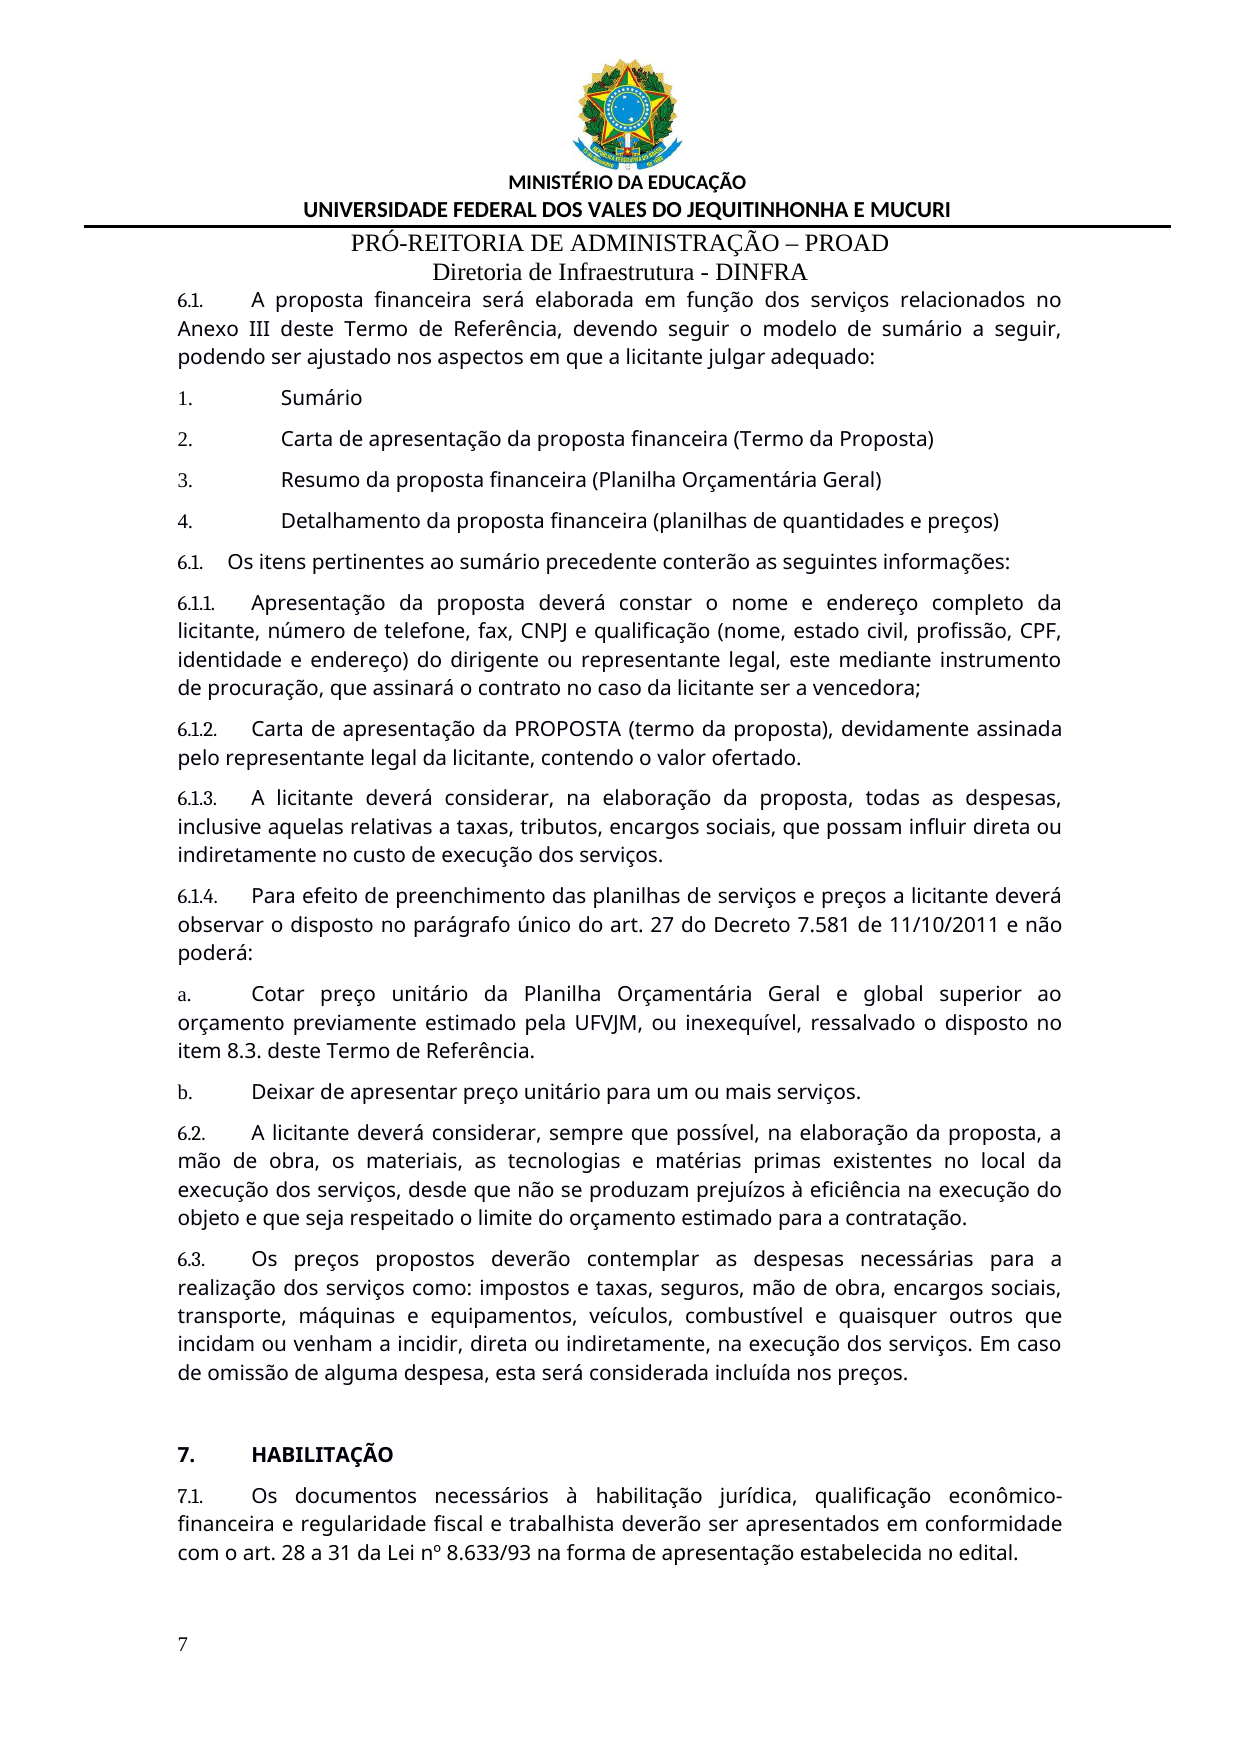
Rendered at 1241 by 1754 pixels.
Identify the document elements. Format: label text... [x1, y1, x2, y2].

list HABILITAÇÃO [177, 1440, 1063, 1468]
list Deixar de apresentar preço unitário para um ou mais serviços. [177, 1077, 1063, 1105]
list Os preços propostos deverão contemplar as despesas necessárias para a realização dos serviços como: impostos e taxas, seguros, mão de obra, encargos sociais, transporte, máquinas e equipamentos, veículos, combustível e quaisquer outros que incidam ou venham a incidir, direta ou indiretamente, na execução dos serviços. Em caso de omissão de alguma despesa, esta será considerada incluída nos preços. [177, 1244, 1063, 1386]
list Carta de apresentação da PROPOSTA (termo da proposta), devidamente assinada pelo representante legal da licitante, contendo o valor ofertado. [177, 714, 1063, 771]
list Cotar preço unitário da Planilha Orçamentária Geral e global superior ao orçamento previamente estimado pela UFVJM, ou inexequível, ressalvado o disposto no item 8.3. deste Termo de Referência. [177, 979, 1063, 1064]
list A licitante deverá considerar, na elaboração da proposta, todas as despesas, inclusive aquelas relativas a taxas, tributos, encargos sociais, que possam influir direta ou indiretamente no custo de execução dos serviços. [177, 783, 1063, 869]
list Resumo da proposta financeira (Planilha Orçamentária Geral) [177, 465, 1063, 493]
list Apresentação da proposta deverá constar o nome e endereço completo da licitante, número de telefone, fax, CNPJ e qualificação (nome, estado civil, profissão, CPF, identidade e endereço) do dirigente ou representante legal, este mediante instrumento de procuração, que assinará o contrato no caso da licitante ser a vencedora; [177, 588, 1063, 702]
list A proposta financeira será elaborada em função dos serviços relacionados no Anexo III deste Termo de Referência, devendo seguir o modelo de sumário a seguir, podendo ser ajustado nos aspectos em que a licitante julgar adequado: [177, 285, 1063, 371]
list Os documentos necessários à habilitação jurídica, qualificação econômico-financeira e regularidade fiscal e trabalhista deverão ser apresentados em conformidade com o art. 28 a 31 da Lei nº 8.633/93 na forma de apresentação estabelecida no edital. [177, 1481, 1063, 1566]
list A licitante deverá considerar, sempre que possível, na elaboração da proposta, a mão de obra, os materiais, as tecnologias e matérias primas existentes no local da execução dos serviços, desde que não se produzam prejuízos à eficiência na execução do objeto e que seja respeitado o limite do orçamento estimado para a contratação. [177, 1118, 1063, 1232]
picture [572, 59, 683, 170]
list Os itens pertinentes ao sumário precedente conterão as seguintes informações: [177, 547, 1063, 575]
list Para efeito de preenchimento das planilhas de serviços e preços a licitante deverá observar o disposto no parágrafo único do art. 27 do Decreto 7.581 de 11/10/2011 e não poderá: [177, 881, 1063, 967]
list Carta de apresentação da proposta financeira (Termo da Proposta) [177, 424, 1063, 453]
list Detalhamento da proposta financeira (planilhas de quantidades e preços) [177, 506, 1063, 534]
list Sumário [177, 383, 1063, 412]
